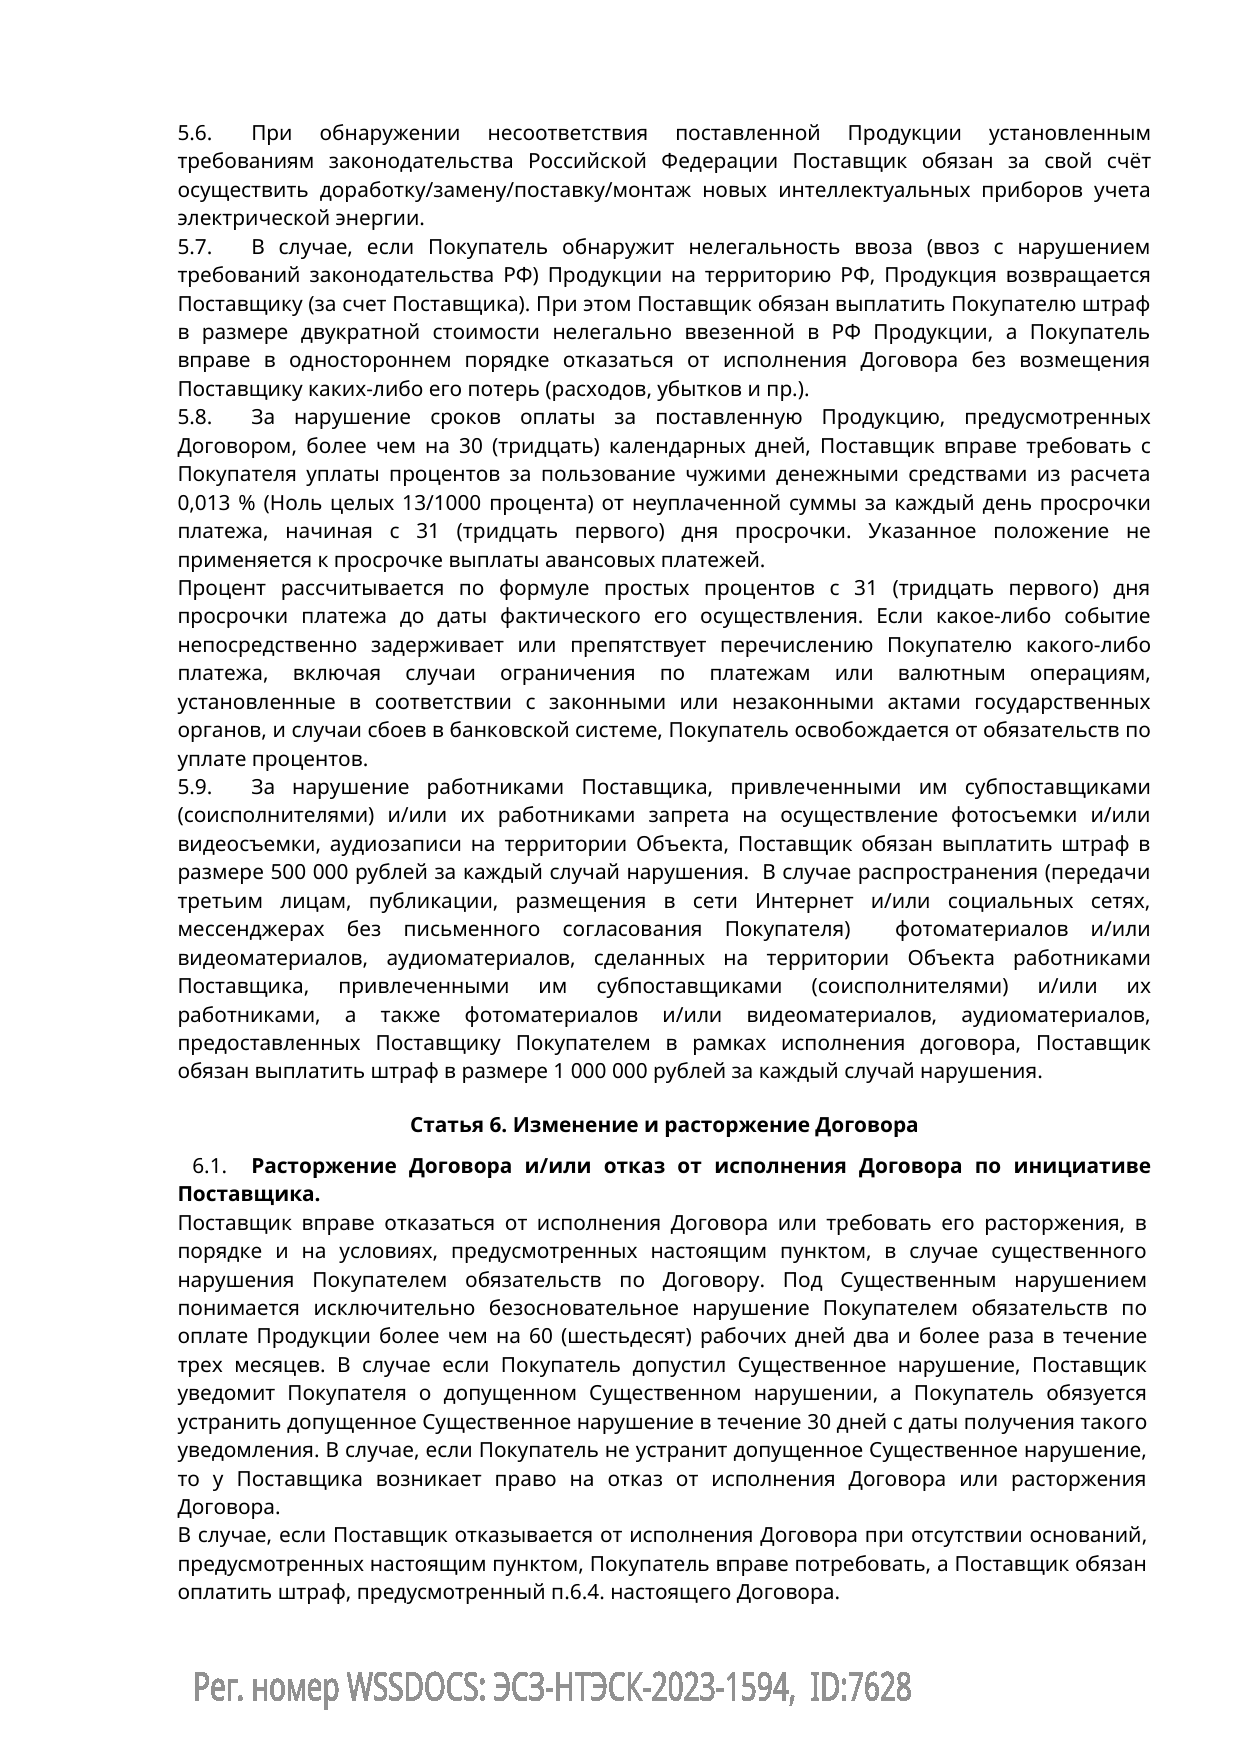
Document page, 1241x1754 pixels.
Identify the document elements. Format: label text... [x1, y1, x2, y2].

list За нарушение сроков оплаты за поставленную Продукцию, предусмотренных Договором, более чем на 30 (тридцать) календарных дней, Поставщик вправе требовать с Покупателя уплаты процентов за пользование чужими денежными средствами из расчета 0,013 % (Ноль целых 13/1000 процента) от неуплаченной суммы за каждый день просрочки платежа, начиная с 31 (тридцать первого) дня просрочки. Указанное положение не применяется к просрочке выплаты авансовых платежей. [177, 402, 1152, 573]
list В случае, если Покупатель обнаружит нелегальность ввоза (ввоз с нарушением требований законодательства РФ) Продукции на территорию РФ, Продукция возвращается Поставщику (за счет Поставщика). При этом Поставщик обязан выплатить Покупателю штраф в размере двукратной стоимости нелегально ввезенной в РФ Продукции, а Покупатель вправе в одностороннем порядке отказаться от исполнения Договора без возмещения Поставщику каких-либо его потерь (расходов, убытков и пр.). [177, 232, 1152, 402]
text Статья 6. Изменение и расторжение Договора [177, 1110, 1152, 1138]
list Поставщик вправе отказаться от исполнения Договора или требовать его расторжения, в порядке и на условиях, предусмотренных настоящим пунктом, в случае существенного нарушения Покупателем обязательств по Договору. Под Существенным нарушением понимается исключительно безосновательное нарушение Покупателем обязательств по оплате Продукции более чем на 60 (шестьдесят) рабочих дней два и более раза в течение трех месяцев. В случае если Покупатель допустил Существенное нарушение, Поставщик уведомит Покупателя о допущенном Существенном нарушении, а Покупатель обязуется устранить допущенное Существенное нарушение в течение 30 дней с даты получения такого уведомления. В случае, если Покупатель не устранит допущенное Существенное нарушение, то у Поставщика возникает право на отказ от исполнения Договора или расторжения Договора. [177, 1208, 1148, 1521]
text Процент рассчитывается по формуле простых процентов с 31 (тридцать первого) дня просрочки платежа до даты фактического его осуществления. Если какое-либо событие непосредственно задерживает или препятствует перечислению Покупателю какого-либо платежа, включая случаи ограничения по платежам или валютным операциям, установленные в соответствии с законными или незаконными актами государственных органов, и случаи сбоев в банковской системе, Покупатель освобождается от обязательств по уплате процентов. [177, 573, 1152, 772]
list В случае, если Поставщик отказывается от исполнения Договора при отсутствии оснований, предусмотренных настоящим пунктом, Покупатель вправе потребовать, а Поставщик обязан оплатить штраф, предусмотренный п.6.4. настоящего Договора. [177, 1521, 1148, 1606]
text 5.9. За нарушение работниками Поставщика, привлеченными им субпоставщиками (соисполнителями) и/или их работниками запрета на осуществление фотосъемки и/или видеосъемки, аудиозаписи на территории Объекта, Поставщик обязан выплатить штраф в размере 500 000 рублей за каждый случай нарушения. В случае распространения (передачи третьим лицам, публикации, размещения в сети Интернет и/или социальных сетях, мессенджерах без письменного согласования Покупателя) фотоматериалов и/или видеоматериалов, аудиоматериалов, сделанных на территории Объекта работниками Поставщика, привлеченными им субпоставщиками (соисполнителями) и/или их работниками, а также фотоматериалов и/или видеоматериалов, аудиоматериалов, предоставленных Поставщику Покупателем в рамках исполнения договора, Поставщик обязан выплатить штраф в размере 1 000 000 рублей за каждый случай нарушения. [177, 772, 1152, 1085]
list При обнаружении несоответствия поставленной Продукции установленным требованиям законодательства Российской Федерации Поставщик обязан за свой счёт осуществить доработку/замену/поставку/монтаж новых интеллектуальных приборов учета электрической энергии. [177, 118, 1152, 232]
list Расторжение Договора и/или отказ от исполнения Договора по инициативе Поставщика. [177, 1151, 1152, 1208]
